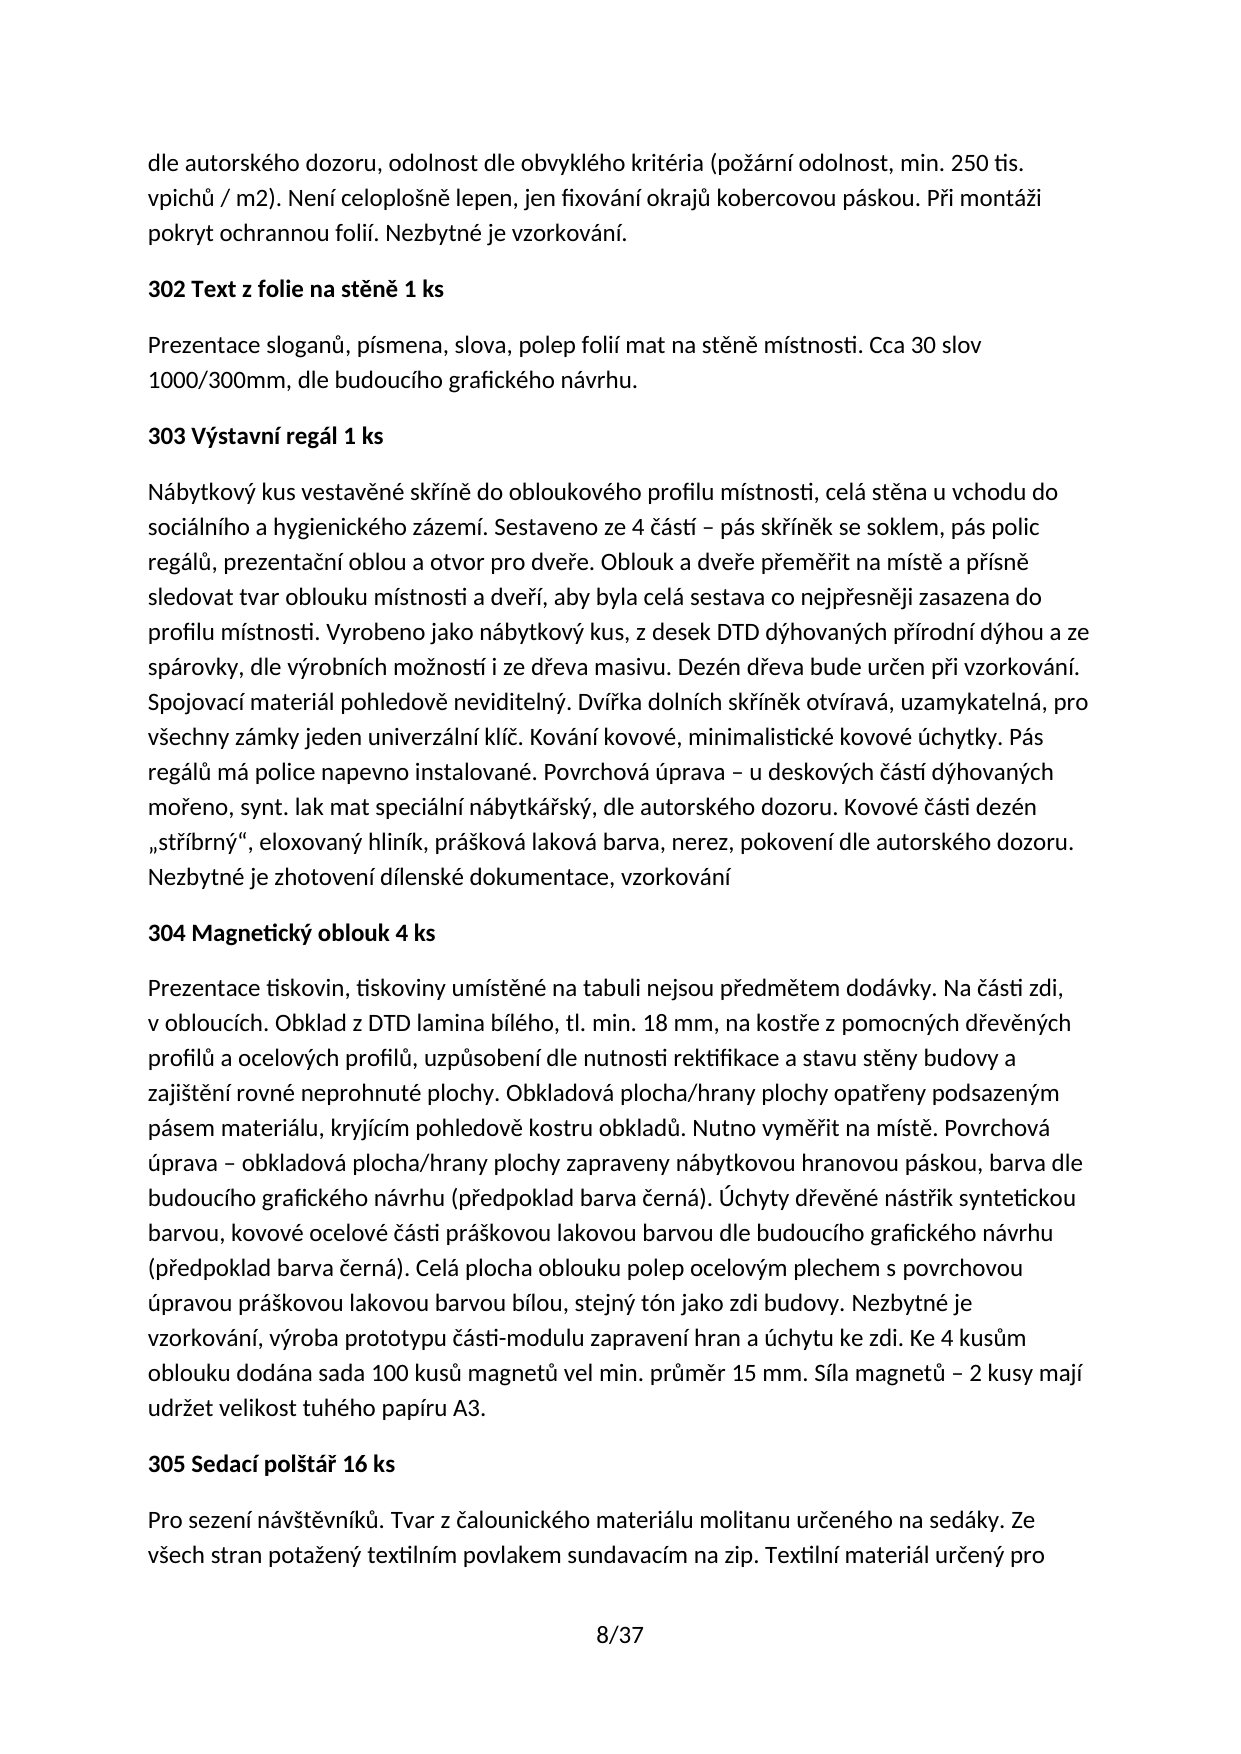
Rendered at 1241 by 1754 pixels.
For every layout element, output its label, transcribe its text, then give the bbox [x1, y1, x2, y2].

text Prezentace tiskovin, tiskoviny umístěné na tabuli nejsou předmětem dodávky. Na části zdi, v obloucích. Obklad z DTD lamina bílého, tl. min. 18 mm, na kostře z pomocných dřevěných profilů a ocelových profilů, uzpůsobení dle nutnosti rektifikace a stavu stěny budovy a zajištění rovné neprohnuté plochy. Obkladová plocha/hrany plochy opatřeny podsazeným pásem materiálu, kryjícím pohledově kostru obkladů. Nutno vyměřit na místě. Povrchová úprava – obkladová plocha/hrany plochy zapraveny nábytkovou hranovou páskou, barva dle budoucího grafického návrhu (předpoklad barva černá). Úchyty dřevěné nástřik syntetickou barvou, kovové ocelové části práškovou lakovou barvou dle budoucího grafického návrhu (předpoklad barva černá). Celá plocha oblouku polep ocelovým plechem s povrchovou úpravou práškovou lakovou barvou bílou, stejný tón jako zdi budovy. Nezbytné je vzorkování, výroba prototypu části-modulu zapravení hran a úchytu ke zdi. Ke 4 kusům oblouku dodána sada 100 kusů magnetů vel min. průměr 15 mm. Síla magnetů – 2 kusy mají udržet velikost tuhého papíru A3. [148, 973, 1093, 1423]
text 304 Magnetický oblouk 4 ks [148, 917, 1093, 947]
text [148, 1504, 1093, 1570]
text 303 Výstavní regál 1 ks [148, 420, 1093, 451]
text Nábytkový kus vestavěné skříně do obloukového profilu místnosti, celá stěna u vchodu do sociálního a hygienického zázemí. Sestaveno ze 4 částí – pás skříněk se soklem, pás polic regálů, prezentační oblou a otvor pro dveře. Oblouk a dveře přeměřit na místě a přísně sledovat tvar oblouku místnosti a dveří, aby byla celá sestava co nejpřesněji zasazena do profilu místnosti. Vyrobeno jako nábytkový kus, z desek DTD dýhovaných přírodní dýhou a ze spárovky, dle výrobních možností i ze dřeva masivu. Dezén dřeva bude určen při vzorkování. Spojovací materiál pohledově neviditelný. Dvířka dolních skříněk otvíravá, uzamykatelná, pro všechny zámky jeden univerzální klíč. Kování kovové, minimalistické kovové úchytky. Pás regálů má police napevno instalované. Povrchová úprava – u deskových částí dýhovaných mořeno, synt. lak mat speciální nábytkářský, dle autorského dozoru. Kovové části dezén „stříbrný“, eloxovaný hliník, prášková laková barva, nerez, pokovení dle autorského dozoru. Nezbytné je zhotovení dílenské dokumentace, vzorkování [148, 476, 1093, 891]
text Prezentace sloganů, písmena, slova, polep folií mat na stěně místnosti. Cca 30 slov 1000/300mm, dle budoucího grafického návrhu. [148, 329, 1093, 395]
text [148, 148, 1093, 248]
text 305 Sedací polštář 16 ks [148, 1448, 1093, 1479]
text 302 Text z folie na stěně 1 ks [148, 273, 1093, 304]
